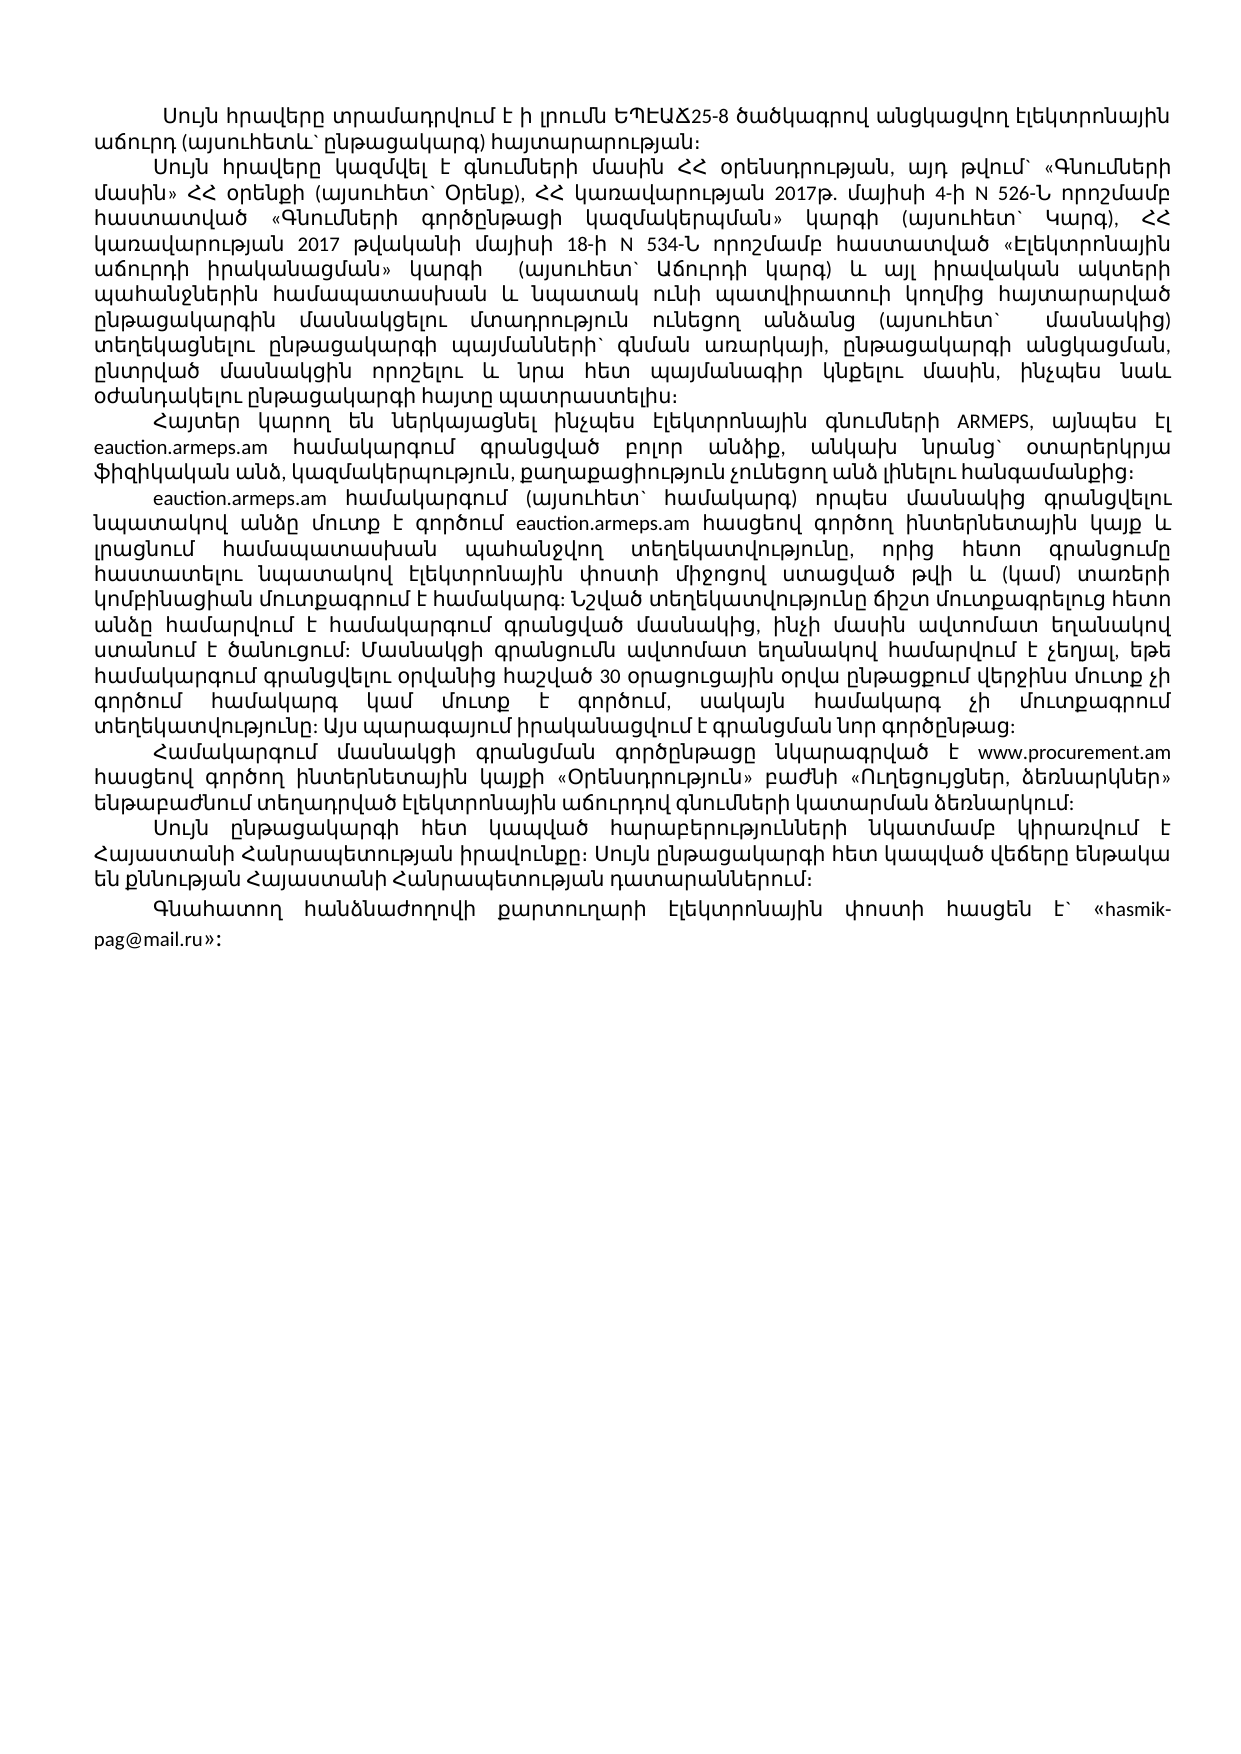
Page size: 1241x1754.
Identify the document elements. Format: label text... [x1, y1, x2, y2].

text Հայտեր կարող են ներկայացնել ինչպես էլեկտրոնային գնումների ARMEPS, այնպես էլ eauction.armeps.am համակարգում գրանցված բոլոր անձիք, անկախ նրանց` օտարերկրյա ֆիզիկական անձ, կազմակերպություն, քաղաքացիություն չունեցող անձ լինելու հանգամանքից։ [94, 409, 1171, 485]
text Գնահատող հանձնաժողովի քարտուղարի էլեկտրոնային փոստի հասցեն է` «hasmik-pag@mail.ru»: [94, 892, 1171, 953]
text Համակարգում մասնակցի գրանցման գործընթացը նկարագրված է www.procurement.am հասցեով գործող ինտերնետային կայքի «Օրենսդրություն» բաժնի «Ուղեցույցներ, ձեռնարկներ» ենթաբաժնում տեղադրված էլեկտրոնային աճուրդով գնումների կատարման ձեռնարկում: [94, 739, 1171, 815]
text eauction.armeps.am համակարգում (այսուհետ` համակարգ) որպես մասնակից գրանցվելու նպատակով անձը մուտք է գործում eauction.armeps.am հասցեով գործող ինտերնետային կայք և լրացնում համապատասխան պահանջվող տեղեկատվությունը, որից հետո գրանցումը հաստատելու նպատակով էլեկտրոնային փոստի միջոցով ստացված թվի և (կամ) տառերի կոմբինացիան մուտքագրում է համակարգ: Նշված տեղեկատվությունը ճիշտ մուտքագրելուց հետո անձը համարվում է համակարգում գրանցված մասնակից, ինչի մասին ավտոմատ եղանակով ստանում է ծանուցում: Մասնակցի գրանցումն ավտոմատ եղանակով համարվում է չեղյալ, եթե համակարգում գրանցվելու օրվանից հաշված 30 օրացուցային օրվա ընթացքում վերջինս մուտք չի գործում համակարգ կամ մուտք է գործում, սակայն համակարգ չի մուտքագրում տեղեկատվությունը: Այս պարագայում իրականացվում է գրանցման նոր գործընթաց: [94, 485, 1171, 739]
text Սույն հրավերը տրամադրվում է ի լրումն ԵՊԷԱՃ25-8 ծածկագրով անցկացվող էլեկտրոնային աճուրդ (այսուհետև` ընթացակարգ) հայտարարության։ [94, 104, 1171, 154]
text Սույն հրավերը կազմվել է գնումների մասին ՀՀ օրենսդրության, այդ թվում` «Գնումների մասին» ՀՀ օրենքի (այսուհետ` Օրենք), ՀՀ կառավարության 2017թ. մայիսի 4-ի N 526-Ն որոշմամբ հաստատված «Գնումների գործընթացի կազմակերպման» կարգի (այսուհետ` Կարգ), ՀՀ կառավարության 2017 թվականի մայիսի 18-ի N 534-Ն որոշմամբ հաստատված «Էլեկտրոնային աճուրդի իրականացման» կարգի (այսուհետ` Աճուրդի կարգ) և այլ իրավական ակտերի պահանջներին համապատասխան և նպատակ ունի պատվիրատուի կողմից հայտարարված ընթացակարգին մասնակցելու մտադրություն ունեցող անձանց (այսուհետ` մասնակից) տեղեկացնելու ընթացակարգի պայմանների` գնման առարկայի, ընթացակարգի անցկացման, ընտրված մասնակցին որոշելու և նրա հետ պայմանագիր կնքելու մասին, ինչպես նաև օժանդակելու ընթացակարգի հայտը պատրաստելիս։ [94, 154, 1171, 409]
text Սույն ընթացակարգի հետ կապված հարաբերությունների նկատմամբ կիրառվում է Հայաստանի Հանրապետության իրավունքը։ Սույն ընթացակարգի հետ կապված վեճերը ենթակա են քննության Հայաստանի Հանրապետության դատարաններում։ [94, 815, 1171, 892]
